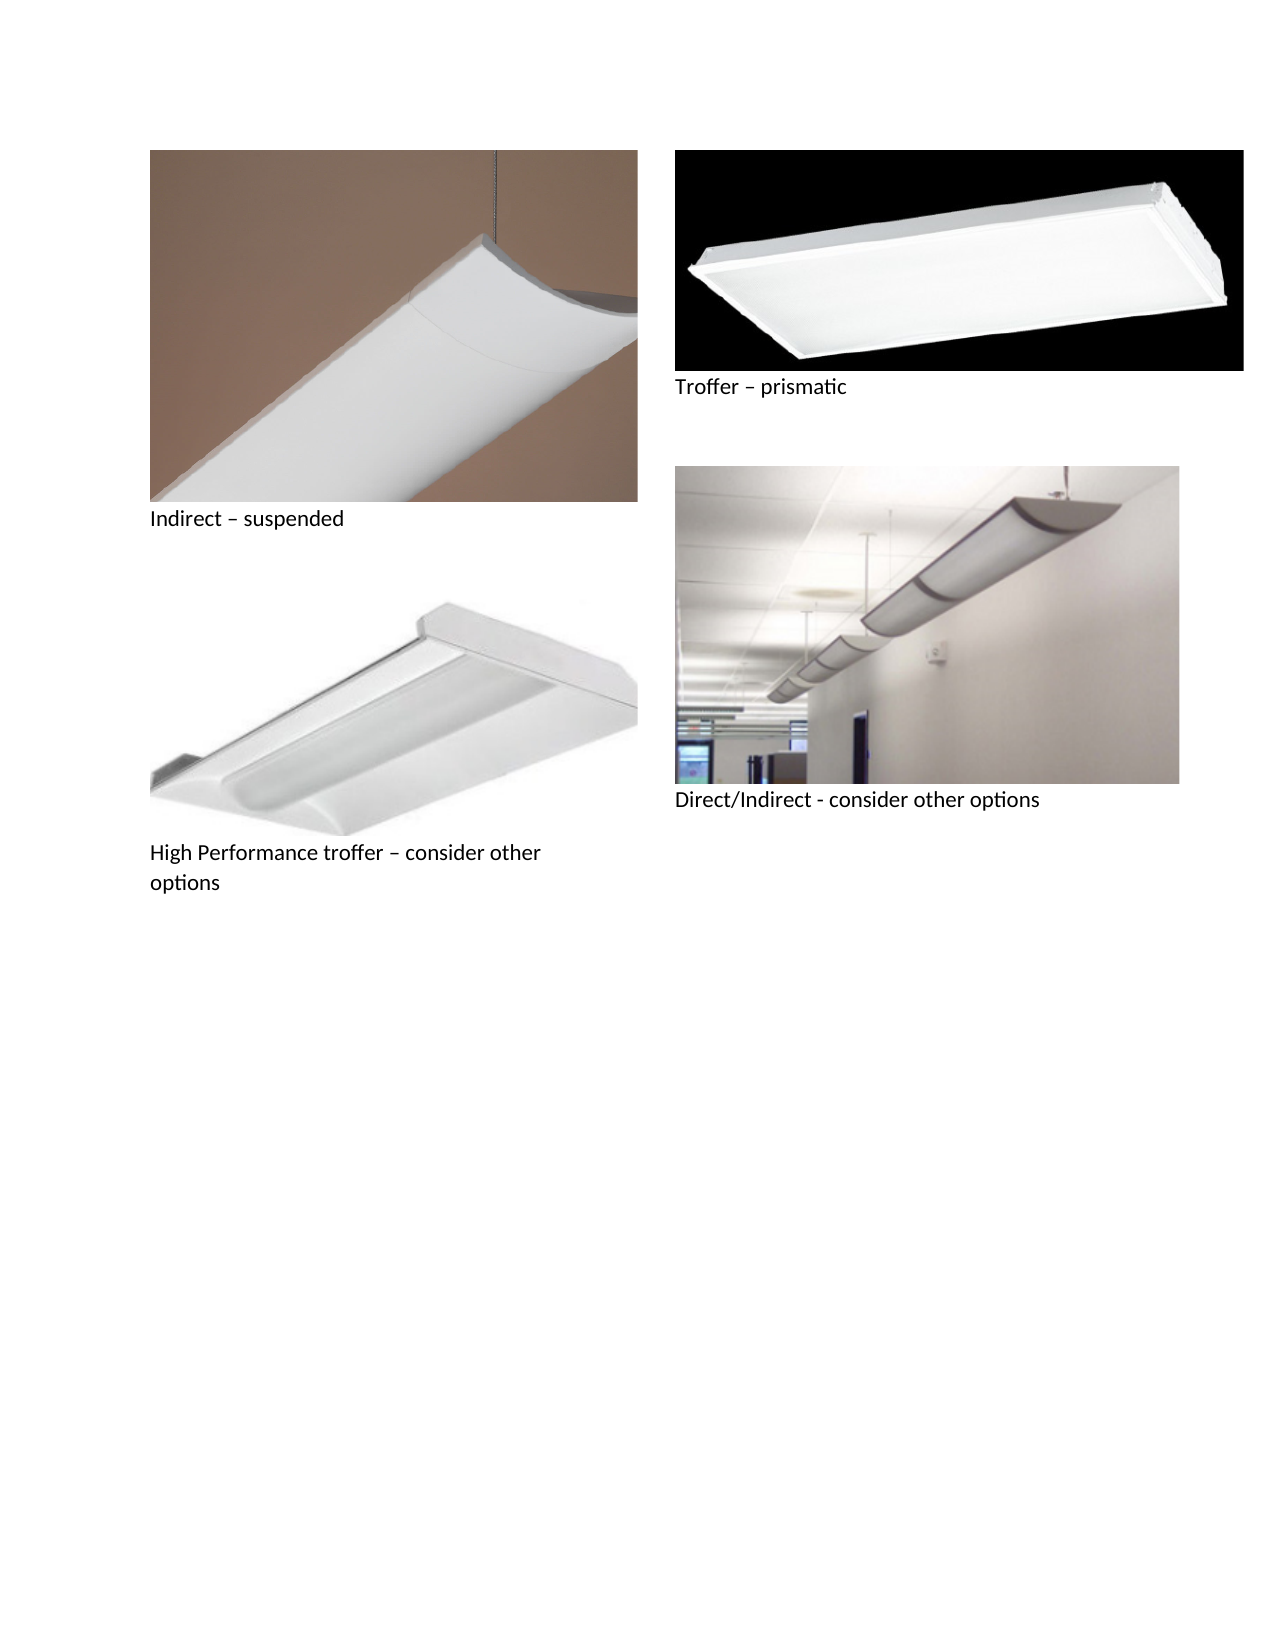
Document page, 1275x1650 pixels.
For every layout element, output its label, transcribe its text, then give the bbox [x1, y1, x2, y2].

picture [150, 598, 638, 836]
picture [150, 150, 638, 502]
picture [675, 466, 1180, 784]
picture [675, 150, 1244, 371]
text Direct/Indirect - consider other options [675, 784, 1125, 814]
text High Performance troffer – consider other options [150, 836, 600, 896]
text Indirect – suspended [150, 502, 600, 532]
text Troffer – prismatic [675, 371, 1125, 401]
